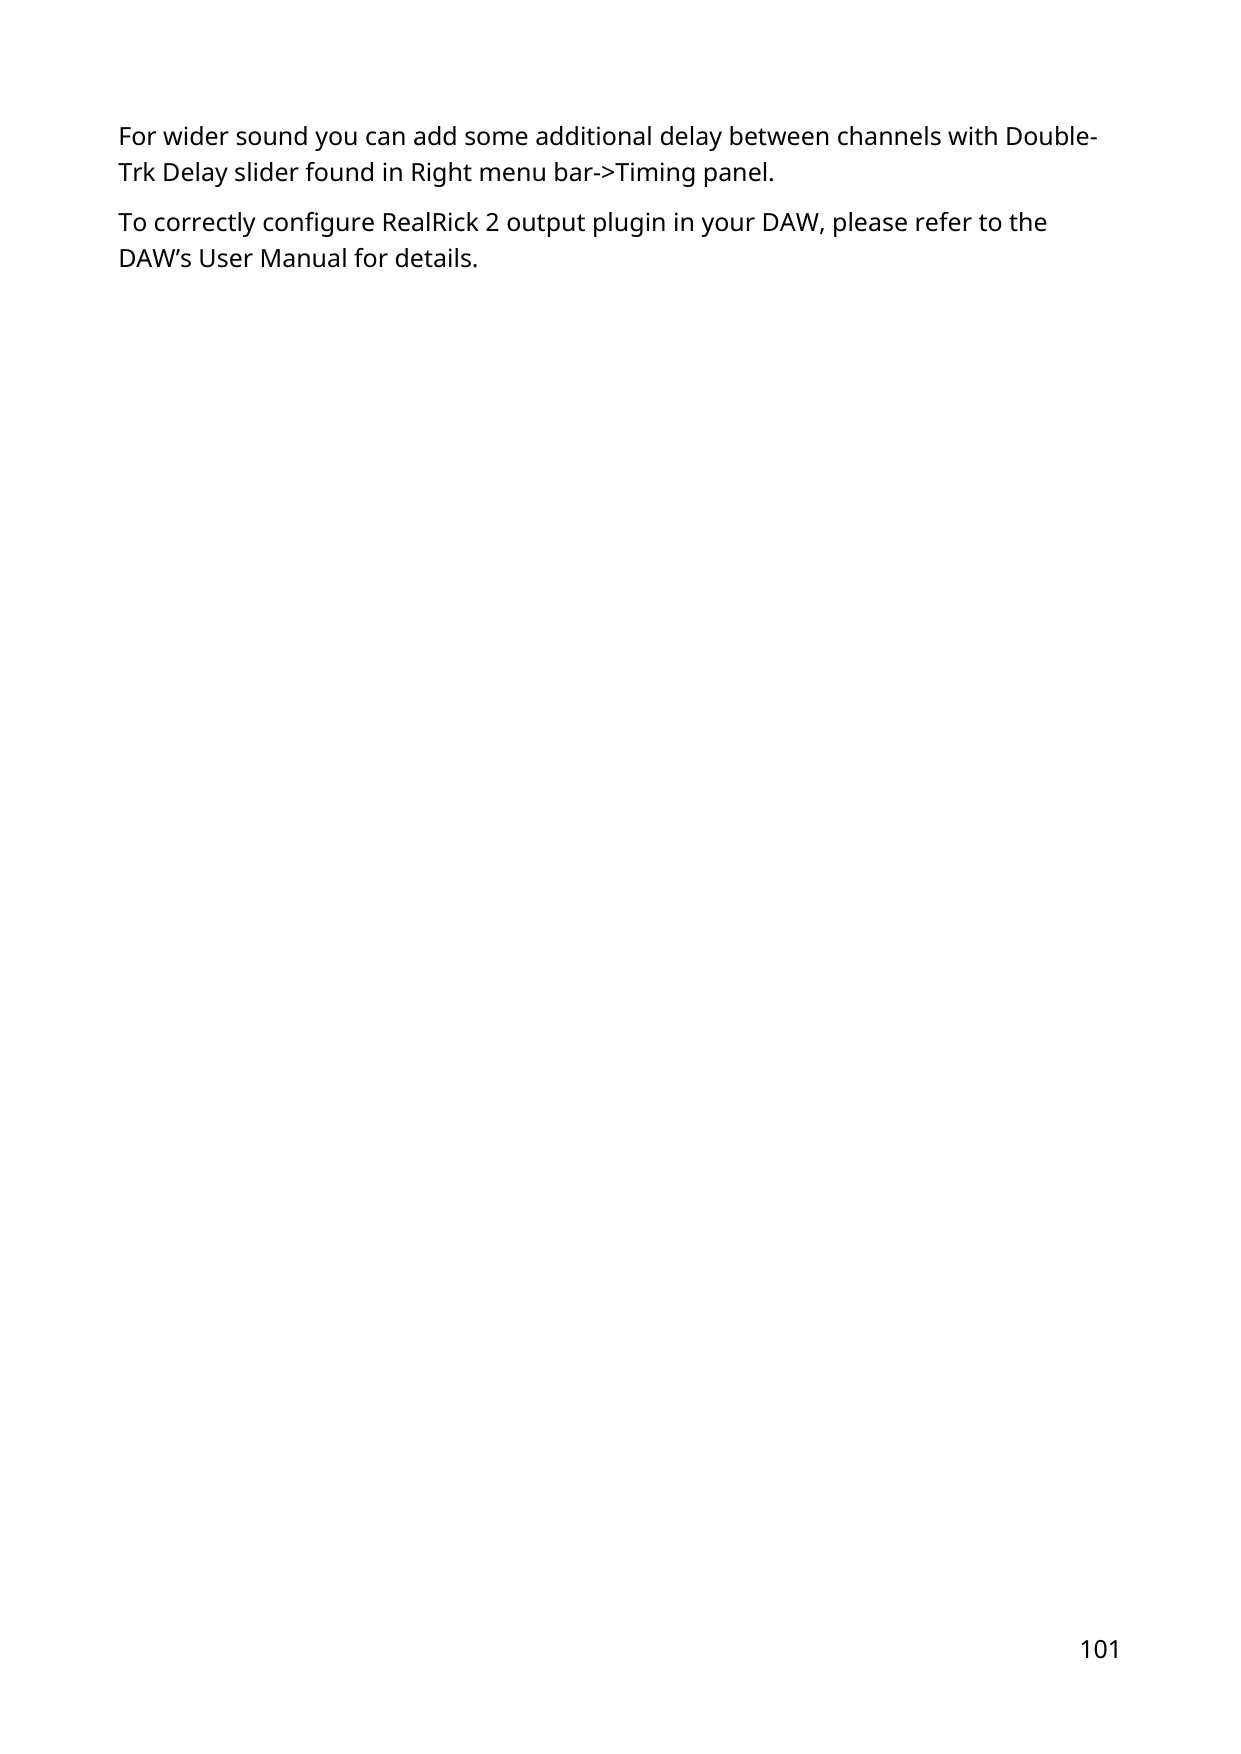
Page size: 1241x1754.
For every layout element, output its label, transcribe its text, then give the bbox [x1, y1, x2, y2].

text For wider sound you can add some additional delay between channels with Double-Trk Delay slider found in Right menu bar->Timing panel. [118, 118, 1122, 189]
text To correctly configure RealRick 2 output plugin in your DAW, please refer to the DAW’s User Manual for details. [118, 204, 1122, 275]
